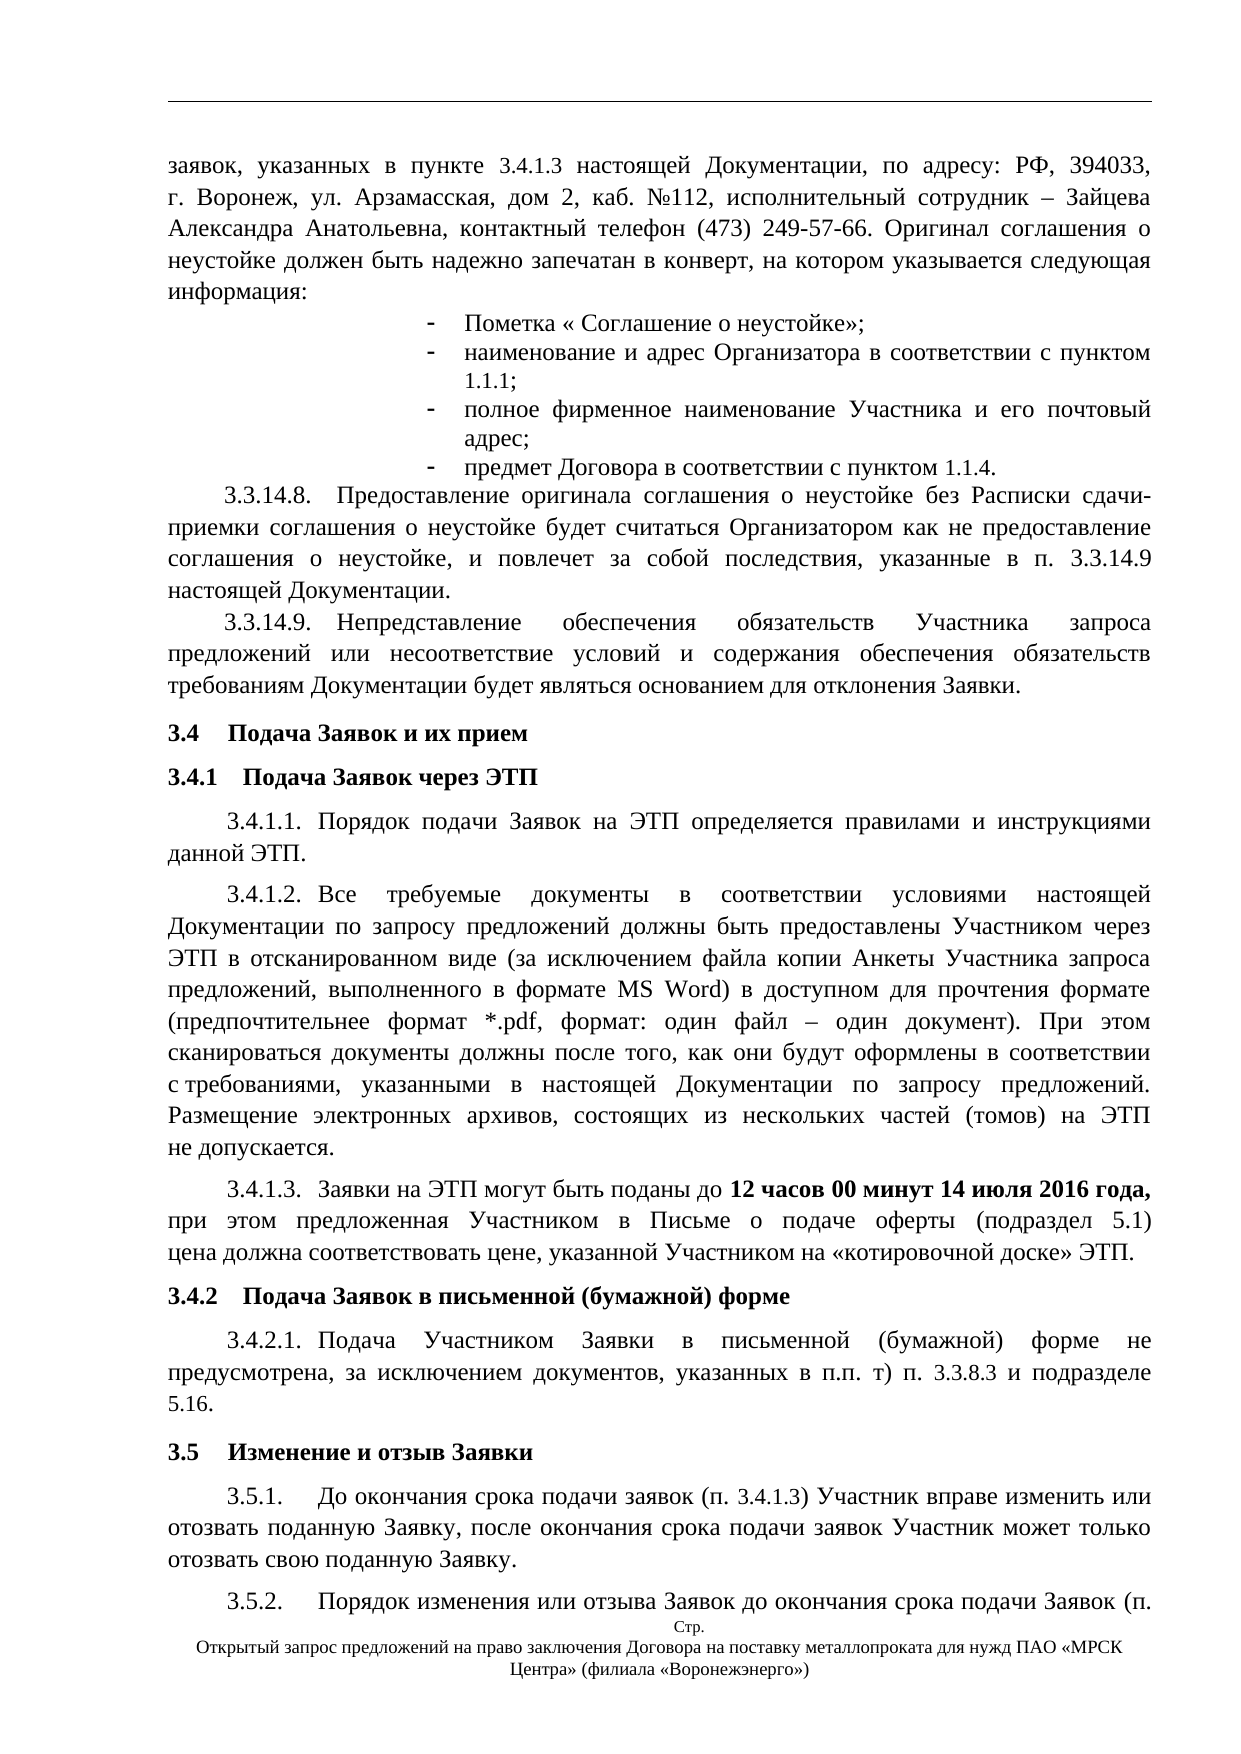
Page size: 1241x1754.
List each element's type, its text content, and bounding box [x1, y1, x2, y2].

list Порядок подачи Заявок на ЭТП определяется правилами и инструкциями данной ЭТП. [168, 806, 1152, 866]
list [168, 150, 1152, 305]
list Заявки на ЭТП могут быть поданы до 12 часов 00 минут 14 июля 2016 года, при этом предложенная Участником в Письме о подаче оферты (подраздел 5.1) цена должна соответствовать цене, указанной Участником на «котировочной доске» ЭТП. [168, 1174, 1152, 1266]
list Все требуемые документы в соответствии условиями настоящей Документации по запросу предложений должны быть предоставлены Участником через ЭТП в отсканированном виде (за исключением файла копии Анкеты Участника запроса предложений, выполненного в формате MS Word) в доступном для прочтения формате (предпочтительнее формат *.pdf, формат: один файл – один документ). При этом сканироваться документы должны после того, как они будут оформлены в соответствии с требованиями, указанными в настоящей Документации по запросу предложений. Размещение электронных архивов, состоящих из нескольких частей (томов) на ЭТП не допускается. [168, 879, 1152, 1161]
list Непредставление обеспечения обязательств Участника запроса предложений или несоответствие условий и содержания обеспечения обязательств требованиям Документации будет являться основанием для отклонения Заявки. [168, 607, 1152, 698]
subtitle Подача Заявок через ЭТП [168, 762, 1152, 791]
list Пометка « Соглашение о неустойке»; [427, 308, 1152, 337]
list До окончания срока подачи заявок (п. 3.4.1.3) Участник вправе изменить или отозвать поданную Заявку, после окончания срока подачи заявок Участник может только отозвать свою поданную Заявку. [168, 1481, 1152, 1573]
list Предоставление оригинала соглашения о неустойке без Расписки сдачи-приемки соглашения о неустойке будет считаться Организатором как не предоставление соглашения о неустойке, и повлечет за собой последствия, указанные в п. 3.3.14.9 настоящей Документации. [168, 480, 1152, 604]
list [168, 1586, 1152, 1614]
subtitle Изменение и отзыв Заявки [168, 1437, 1152, 1465]
list полное фирменное наименование Участника и его почтовый адрес; [427, 394, 1152, 452]
subtitle Подача Заявок и их прием [168, 718, 1152, 747]
list Подача Участником Заявки в письменной (бумажной) форме не предусмотрена, за исключением документов, указанных в п.п. т) п. 3.3.8.3 и подразделе 5.16. [168, 1325, 1152, 1417]
list предмет Договора в соответствии с пунктом 1.1.4. [427, 452, 1152, 480]
list наименование и адрес Организатора в соответствии с пунктом 1.1.1; [427, 337, 1152, 394]
subtitle Подача Заявок в письменной (бумажной) форме [168, 1281, 1152, 1310]
